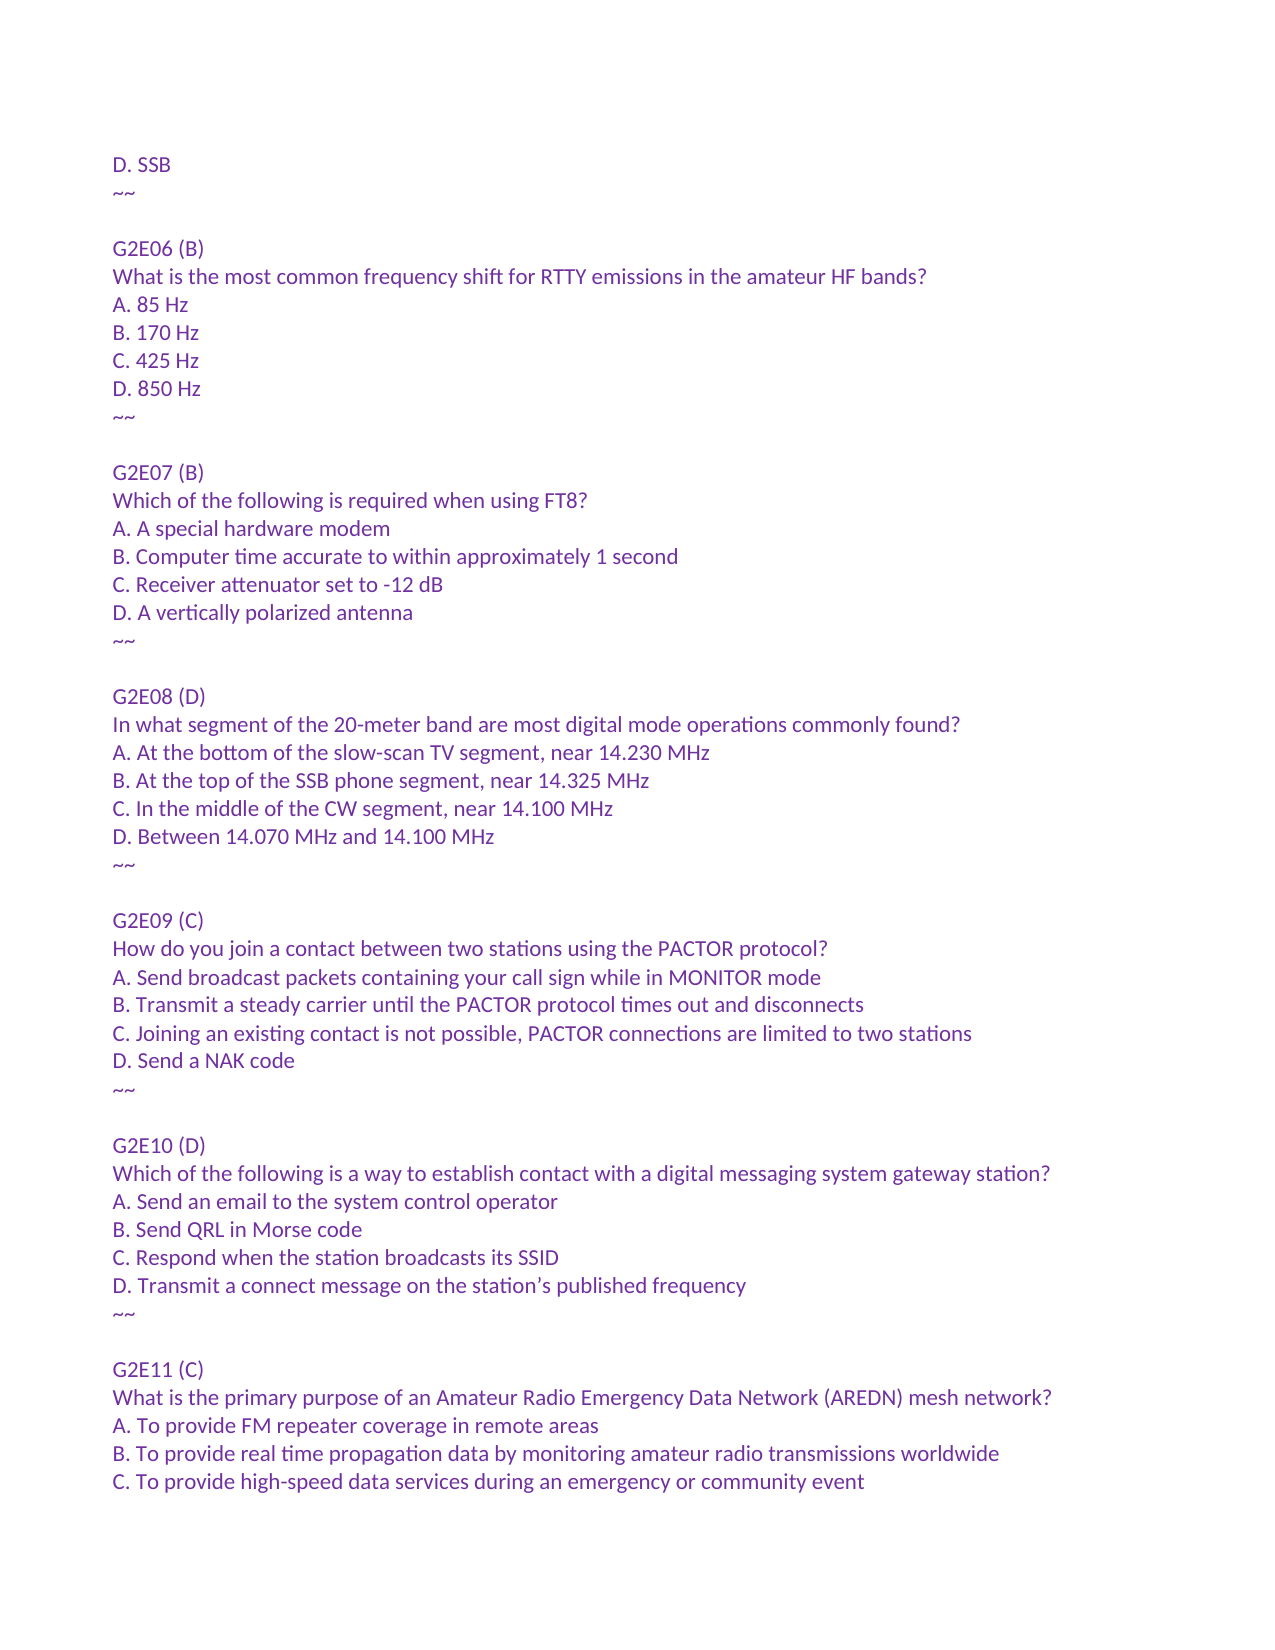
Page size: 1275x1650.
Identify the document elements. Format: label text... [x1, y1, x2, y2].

text ~~ [112, 178, 1162, 206]
text ~~ [112, 1299, 1162, 1327]
text D. 850 Hz [112, 374, 1162, 402]
text C. In the middle of the CW segment, near 14.100 MHz [112, 794, 1162, 822]
text D. Send a NAK code [112, 1047, 1162, 1075]
text A. Send broadcast packets containing your call sign while in MONITOR mode [112, 963, 1162, 991]
text What is the most common frequency shift for RTTY emissions in the amateur HF bands? [112, 262, 1162, 290]
text D. SSB [112, 150, 1162, 178]
text ~~ [112, 626, 1162, 654]
text A. Send an email to the system control operator [112, 1187, 1162, 1215]
text What is the primary purpose of an Amateur Radio Emergency Data Network (AREDN) mesh network? [112, 1383, 1162, 1411]
text G2E08 (D) [112, 682, 1162, 710]
text ~~ [112, 402, 1162, 430]
text ~~ [112, 1075, 1162, 1103]
text B. Send QRL in Morse code [112, 1215, 1162, 1243]
text How do you join a contact between two stations using the PACTOR protocol? [112, 934, 1162, 963]
text C. Receiver attenuator set to -12 dB [112, 570, 1162, 598]
text B. 170 Hz [112, 318, 1162, 346]
text B. Transmit a steady carrier until the PACTOR protocol times out and disconnects [112, 991, 1162, 1019]
text B. Computer time accurate to within approximately 1 second [112, 542, 1162, 570]
text D. A vertically polarized antenna [112, 598, 1162, 626]
text G2E09 (C) [112, 907, 1162, 934]
text G2E11 (C) [112, 1355, 1162, 1383]
text C. To provide high-speed data services during an emergency or community event [112, 1467, 1162, 1495]
text A. 85 Hz [112, 290, 1162, 318]
text B. At the top of the SSB phone segment, near 14.325 MHz [112, 766, 1162, 794]
text Which of the following is required when using FT8? [112, 486, 1162, 514]
text G2E06 (B) [112, 234, 1162, 262]
text In what segment of the 20-meter band are most digital mode operations commonly found? [112, 710, 1162, 738]
text A. At the bottom of the slow-scan TV segment, near 14.230 MHz [112, 738, 1162, 766]
text G2E07 (B) [112, 458, 1162, 486]
text ~~ [112, 851, 1162, 878]
text A. To provide FM repeater coverage in remote areas [112, 1411, 1162, 1439]
text D. Transmit a connect message on the station’s published frequency [112, 1271, 1162, 1299]
text Which of the following is a way to establish contact with a digital messaging system gateway station? [112, 1159, 1162, 1187]
text G2E10 (D) [112, 1131, 1162, 1159]
text D. Between 14.070 MHz and 14.100 MHz [112, 822, 1162, 851]
text A. A special hardware modem [112, 514, 1162, 542]
text C. Joining an existing contact is not possible, PACTOR connections are limited to two stations [112, 1019, 1162, 1047]
text C. 425 Hz [112, 346, 1162, 374]
text C. Respond when the station broadcasts its SSID [112, 1243, 1162, 1271]
text B. To provide real time propagation data by monitoring amateur radio transmissions worldwide [112, 1439, 1162, 1467]
